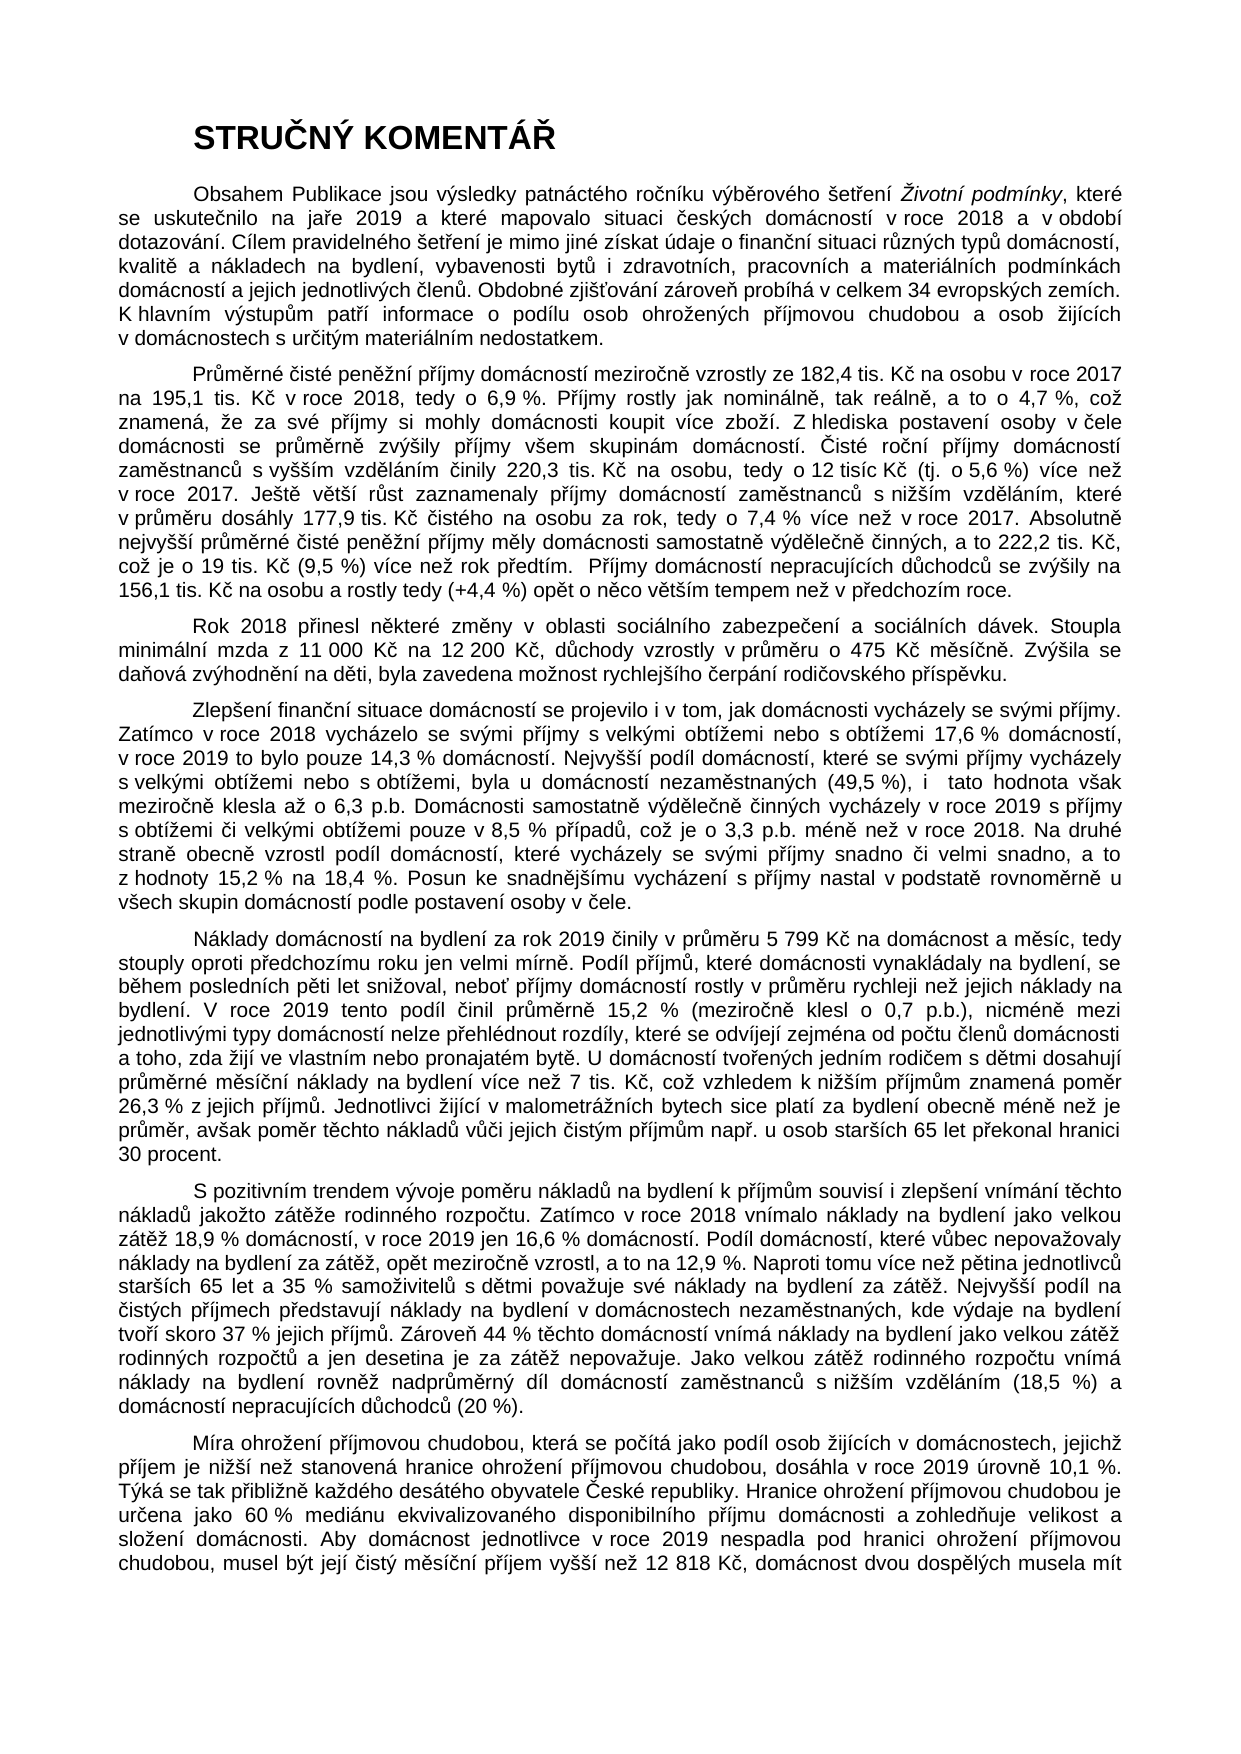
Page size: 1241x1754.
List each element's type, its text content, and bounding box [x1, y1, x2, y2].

text Zlepšení finanční situace domácností se projevilo i v tom, jak domácnosti vycházely se svými příjmy. Zatímco v roce 2018 vycházelo se svými příjmy s velkými obtížemi nebo s obtížemi 17,6 % domácností, v roce 2019 to bylo pouze 14,3 % domácností. Nejvyšší podíl domácností, které se svými příjmy vycházely s velkými obtížemi nebo s obtížemi, byla u domácností nezaměstnaných (49,5 %), i tato hodnota však meziročně klesla až o 6,3 p.b. Domácnosti samostatně výdělečně činných vycházely v roce 2019 s příjmy s obtížemi či velkými obtížemi pouze v 8,5 % případů, což je o 3,3 p.b. méně než v roce 2018. Na druhé straně obecně vzrostl podíl domácností, které vycházely se svými příjmy snadno či velmi snadno, a to z hodnoty 15,2 % na 18,4 %. Posun ke snadnějšímu vycházení s příjmy nastal v podstatě rovnoměrně u všech skupin domácností podle postavení osoby v čele. [118, 698, 1122, 914]
text Rok 2018 přinesl některé změny v oblasti sociálního zabezpečení a sociálních dávek. Stoupla minimální mzda z 11 000 Kč na 12 200 Kč, důchody vzrostly v průměru o 475 Kč měsíčně. Zvýšila se daňová zvýhodnění na děti, byla zavedena možnost rychlejšího čerpání rodičovského příspěvku. [118, 614, 1122, 686]
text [118, 1431, 1122, 1574]
title STRUČNÝ KOMENTÁŘ [118, 118, 1122, 157]
text S pozitivním trendem vývoje poměru nákladů na bydlení k příjmům souvisí i zlepšení vnímání těchto nákladů jakožto zátěže rodinného rozpočtu. Zatímco v roce 2018 vnímalo náklady na bydlení jako velkou zátěž 18,9 % domácností, v roce 2019 jen 16,6 % domácností. Podíl domácností, které vůbec nepovažovaly náklady na bydlení za zátěž, opět meziročně vzrostl, a to na 12,9 %. Naproti tomu více než pětina jednotlivců starších 65 let a 35 % samoživitelů s dětmi považuje své náklady na bydlení za zátěž. Nejvyšší podíl na čistých příjmech představují náklady na bydlení v domácnostech nezaměstnaných, kde výdaje na bydlení tvoří skoro 37 % jejich příjmů. Zároveň 44 % těchto domácností vnímá náklady na bydlení jako velkou zátěž rodinných rozpočtů a jen desetina je za zátěž nepovažuje. Jako velkou zátěž rodinného rozpočtu vnímá náklady na bydlení rovněž nadprůměrný díl domácností zaměstnanců s nižším vzděláním (18,5 %) a domácností nepracujících důchodců (20 %). [118, 1178, 1122, 1418]
text Obsahem Publikace jsou výsledky patnáctého ročníku výběrového šetření Životní podmínky, které se uskutečnilo na jaře 2019 a které mapovalo situaci českých domácností v roce 2018 a v období dotazování. Cílem pravidelného šetření je mimo jiné získat údaje o finanční situaci různých typů domácností, kvalitě a nákladech na bydlení, vybavenosti bytů i zdravotních, pracovních a materiálních podmínkách domácností a jejich jednotlivých členů. Obdobné zjišťování zároveň probíhá v celkem 34 evropských zemích. K hlavním výstupům patří informace o podílu osob ohrožených příjmovou chudobou a osob žijících v domácnostech s určitým materiálním nedostatkem. [118, 182, 1122, 349]
text Náklady domácností na bydlení za rok 2019 činily v průměru 5 799 Kč na domácnost a měsíc, tedy stouply oproti předchozímu roku jen velmi mírně. Podíl příjmů, které domácnosti vynakládaly na bydlení, se během posledních pěti let snižoval, neboť příjmy domácností rostly v průměru rychleji než jejich náklady na bydlení. V roce 2019 tento podíl činil průměrně 15,2 % (meziročně klesl o 0,7 p.b.), nicméně mezi jednotlivými typy domácností nelze přehlédnout rozdíly, které se odvíjejí zejména od počtu členů domácnosti a toho, zda žijí ve vlastním nebo pronajatém bytě. U domácností tvořených jedním rodičem s dětmi dosahují průměrné měsíční náklady na bydlení více než 7 tis. Kč, což vzhledem k nižším příjmům znamená poměr 26,3 % z jejich příjmů. Jednotlivci žijící v malometrážních bytech sice platí za bydlení obecně méně než je průměr, avšak poměr těchto nákladů vůči jejich čistým příjmům např. u osob starších 65 let překonal hranici 30 procent. [118, 926, 1122, 1166]
text Průměrné čisté peněžní příjmy domácností meziročně vzrostly ze 182,4 tis. Kč na osobu v roce 2017 na 195,1 tis. Kč v roce 2018, tedy o 6,9 %. Příjmy rostly jak nominálně, tak reálně, a to o 4,7 %, což znamená, že za své příjmy si mohly domácnosti koupit více zboží. Z hlediska postavení osoby v čele domácnosti se průměrně zvýšily příjmy všem skupinám domácností. Čisté roční příjmy domácností zaměstnanců s vyšším vzděláním činily 220,3 tis. Kč na osobu, tedy o 12 tisíc Kč (tj. o 5,6 %) více než v roce 2017. Ještě větší růst zaznamenaly příjmy domácností zaměstnanců s nižším vzděláním, které v průměru dosáhly 177,9 tis. Kč čistého na osobu za rok, tedy o 7,4 % více než v roce 2017. Absolutně nejvyšší průměrné čisté peněžní příjmy měly domácnosti samostatně výdělečně činných, a to 222,2 tis. Kč, což je o 19 tis. Kč (9,5 %) více než rok předtím. Příjmy domácností nepracujících důchodců se zvýšily na 156,1 tis. Kč na osobu a rostly tedy (+4,4 %) opět o něco větším tempem než v předchozím roce. [118, 362, 1122, 601]
